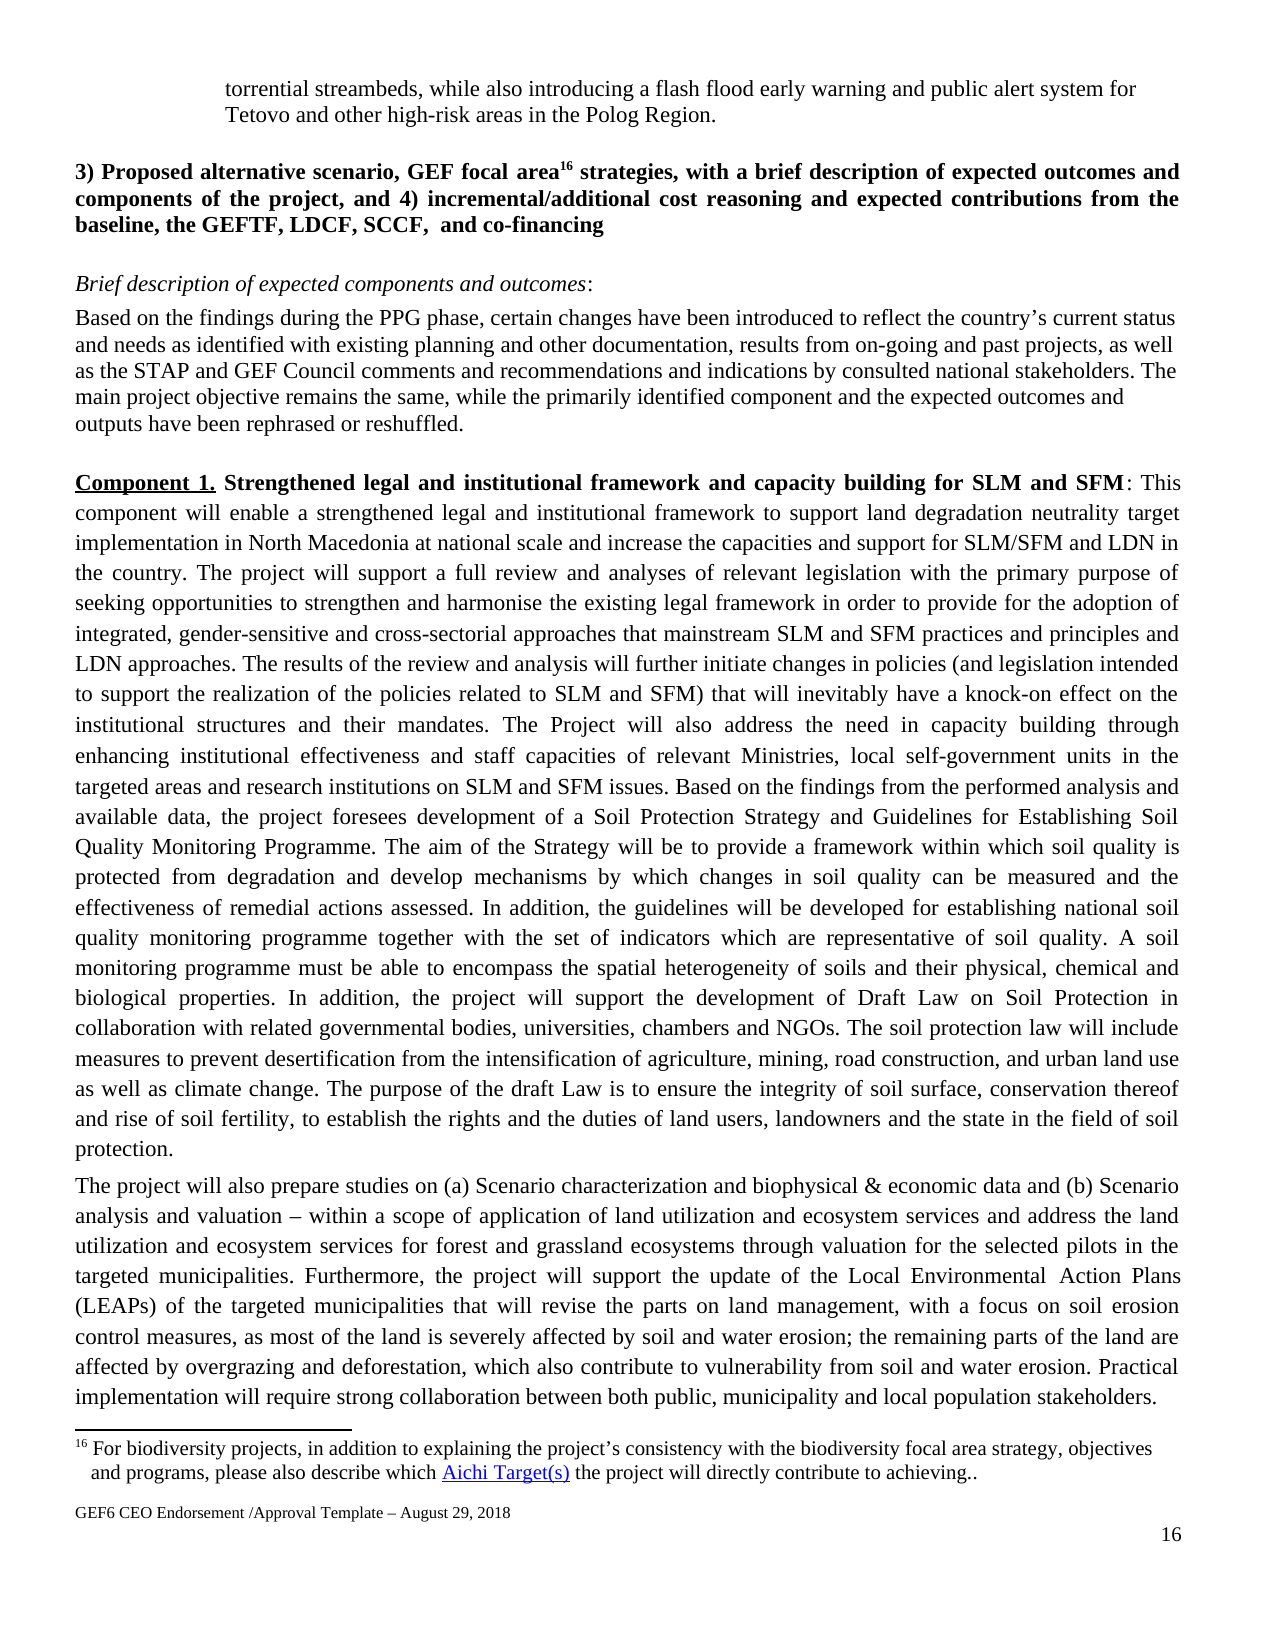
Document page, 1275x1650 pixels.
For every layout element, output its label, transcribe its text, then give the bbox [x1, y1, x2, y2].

text The project will also prepare studies on (a) Scenario characterization and biophysical & economic data and (b) Scenario analysis and valuation – within a scope of application of land utilization and ecosystem services and address the land utilization and ecosystem services for forest and grassland ecosystems through valuation for the selected pilots in the targeted municipalities. Furthermore, the project will support the update of the Local Environmental Action Plans (LEAPs) of the targeted municipalities that will revise the parts on land management, with a focus on soil erosion control measures, as most of the land is severely affected by soil and water erosion; the remaining parts of the land are affected by overgrazing and deforestation, which also contribute to vulnerability from soil and water erosion. Practical implementation will require strong collaboration between both public, municipality and local population stakeholders. [75, 1172, 1181, 1409]
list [187, 75, 1181, 128]
text Brief description of expected components and outcomes: [75, 270, 1181, 296]
text 3) Proposed alternative scenario, GEF focal area strategies, with a brief description of expected outcomes and components of the project, and 4) incremental/additional cost reasoning and expected contributions from the baseline, the GEFTF, LDCF, SCCF, and co-financing [75, 158, 1181, 237]
list Based on the findings during the PPG phase, certain changes have been introduced to reflect the country’s current status and needs as identified with existing planning and other documentation, results from on-going and past projects, as well as the STAP and GEF Council comments and recommendations and indications by consulted national stakeholders. The main project objective remains the same, while the primarily identified component and the expected outcomes and outputs have been rephrased or reshuffled. [75, 304, 1181, 436]
text Component 1. Strengthened legal and institutional framework and capacity building for SLM and SFM: This component will enable a strengthened legal and institutional framework to support land degradation neutrality target implementation in North Macedonia at national scale and increase the capacities and support for SLM/SFM and LDN in the country. The project will support a full review and analyses of relevant legislation with the primary purpose of seeking opportunities to strengthen and harmonise the existing legal framework in order to provide for the adoption of integrated, gender-sensitive and cross-sectorial approaches that mainstream SLM and SFM practices and principles and LDN approaches. The results of the review and analysis will further initiate changes in policies (and legislation intended to support the realization of the policies related to SLM and SFM) that will inevitably have a knock-on effect on the institutional structures and their mandates. The Project will also address the need in capacity building through enhancing institutional effectiveness and staff capacities of relevant Ministries, local self-government units in the targeted areas and research institutions on SLM and SFM issues. Based on the findings from the performed analysis and available data, the project foresees development of a Soil Protection Strategy and Guidelines for Establishing Soil Quality Monitoring Programme. The aim of the Strategy will be to provide a framework within which soil quality is protected from degradation and develop mechanisms by which changes in soil quality can be measured and the effectiveness of remedial actions assessed. In addition, the guidelines will be developed for establishing national soil quality monitoring programme together with the set of indicators which are representative of soil quality. A soil monitoring programme must be able to encompass the spatial heterogeneity of soils and their physical, chemical and biological properties. In addition, the project will support the development of Draft Law on Soil Protection in collaboration with related governmental bodies, universities, chambers and NGOs. The soil protection law will include measures to prevent desertification from the intensification of agriculture, mining, road construction, and urban land use as well as climate change. The purpose of the draft Law is to ensure the integrity of soil surface, conservation thereof and rise of soil fertility, to establish the rights and the duties of land users, landowners and the state in the field of soil protection. [75, 469, 1181, 1162]
